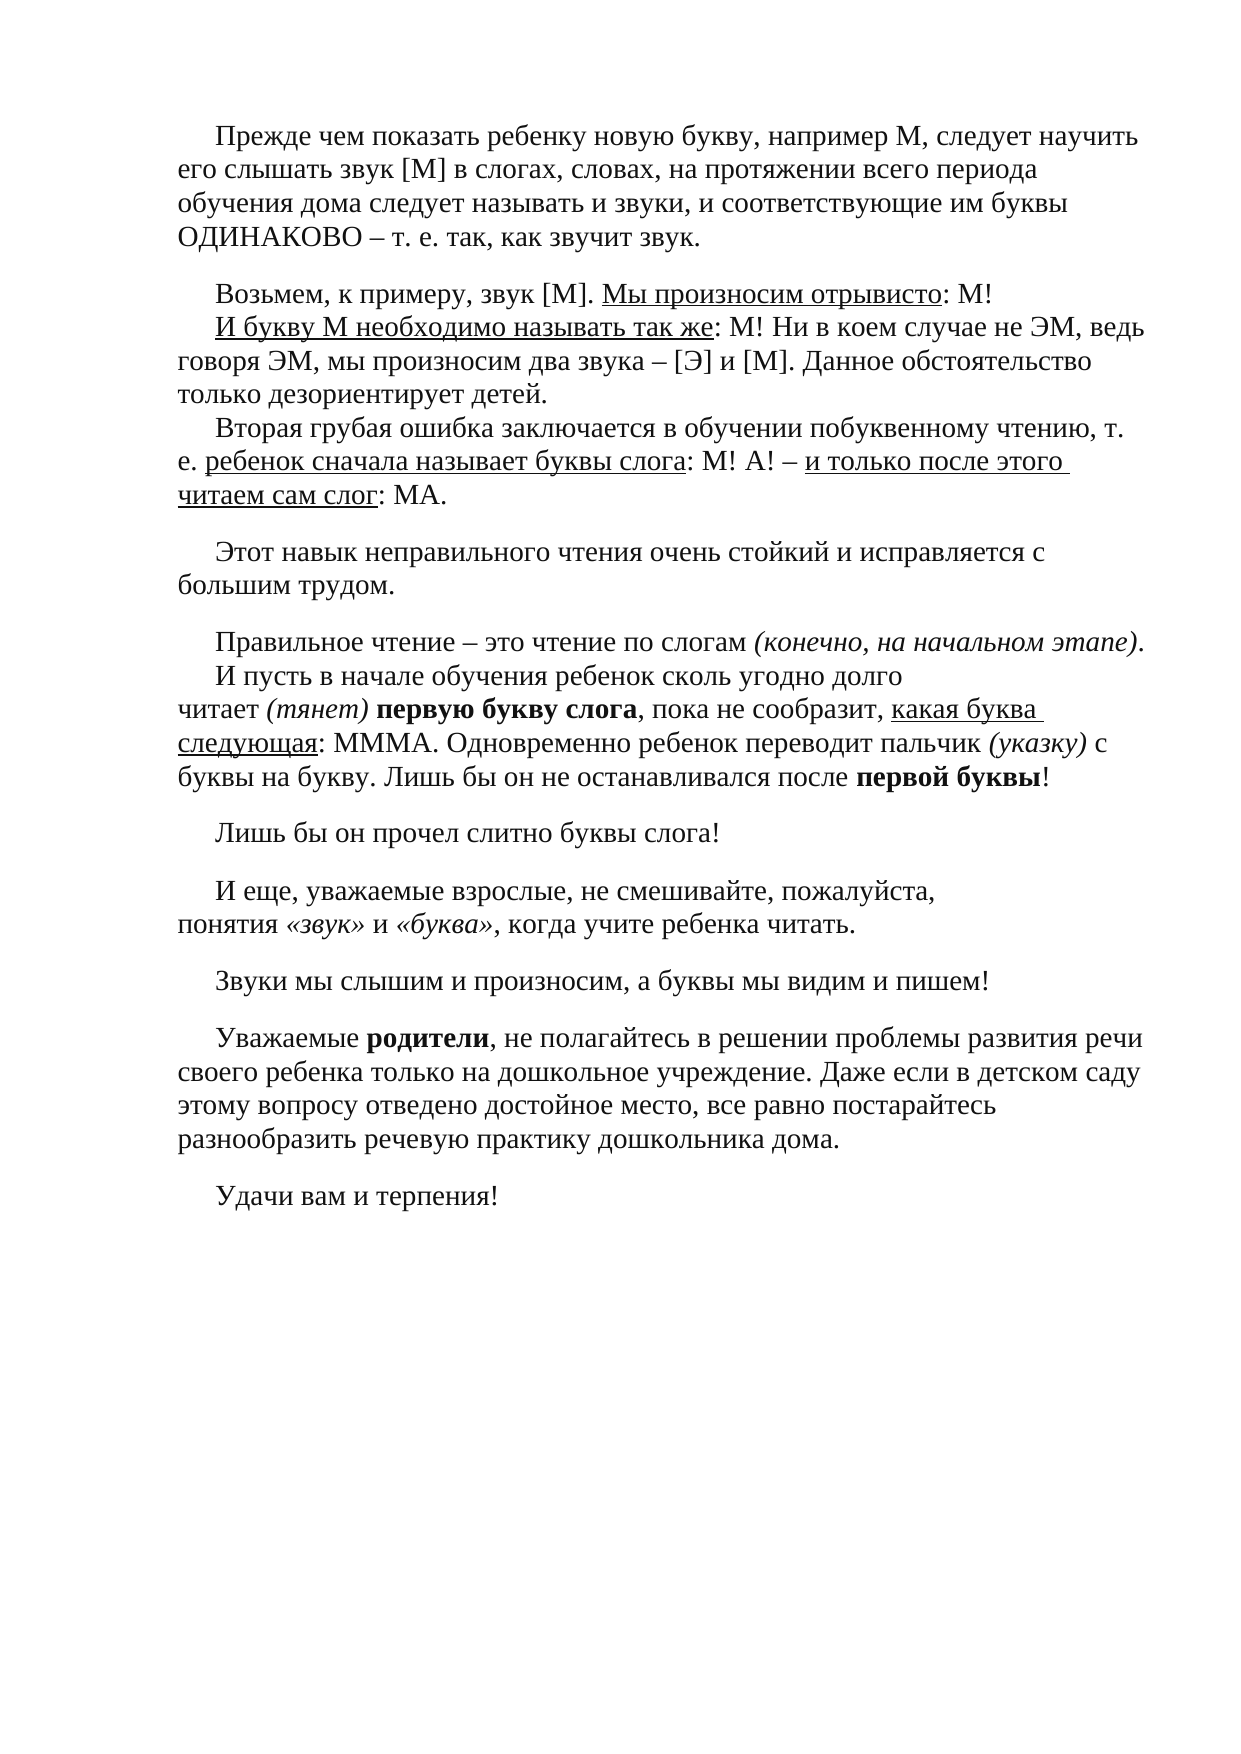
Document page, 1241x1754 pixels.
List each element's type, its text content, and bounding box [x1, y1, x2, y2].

text Лишь бы он прочел слитно буквы слога! [177, 816, 1152, 849]
text Удачи вам и терпения! [177, 1178, 1152, 1211]
text Уважаемые родители, не полагайтесь в решении проблемы развития речи своего ребенка только на дошкольное учреждение. Даже если в детском саду этому вопросу отведено достойное место, все равно постарайтесь разнообразить речевую практику дошкольника дома. [177, 1020, 1152, 1154]
text И пусть в начале обучения ребенок сколь угодно долго читает (тянет) первую букву слога, пока не сообразит, какая буква следующая: МММА. Одновременно ребенок переводит пальчик (указку) с буквы на букву. Лишь бы он не останавливался после первой буквы! [177, 658, 1152, 792]
text И букву М необходимо называть так же: М! Ни в коем случае не ЭМ, ведь говоря ЭМ, мы произносим два звука – [Э] и [М]. Данное обстоятельство только дезориентирует детей. [177, 309, 1152, 410]
text Этот навык неправильного чтения очень стойкий и исправляется с большим трудом. [177, 534, 1152, 601]
text Звуки мы слышим и произносим, а буквы мы видим и пишем! [177, 963, 1152, 997]
text Правильное чтение – это чтение по слогам (конечно, на начальном этапе). [177, 624, 1152, 658]
text Возьмем, к примеру, звук [М]. Мы произносим отрывисто: М! [177, 276, 1152, 309]
text И еще, уважаемые взрослые, не смешивайте, пожалуйста, понятия «звук» и «буква», когда учите ребенка читать. [177, 873, 1152, 940]
text Вторая грубая ошибка заключается в обучении побуквенному чтению, т. е. ребенок сначала называет буквы слога: М! А! – и только после этого читаем сам слог: МА. [177, 410, 1152, 511]
text Прежде чем показать ребенку новую букву, например М, следует научить его слышать звук [М] в слогах, словах, на протяжении всего периода обучения дома следует называть и звуки, и соответствующие им буквы ОДИНАКОВО – т. е. так, как звучит звук. [177, 118, 1152, 252]
